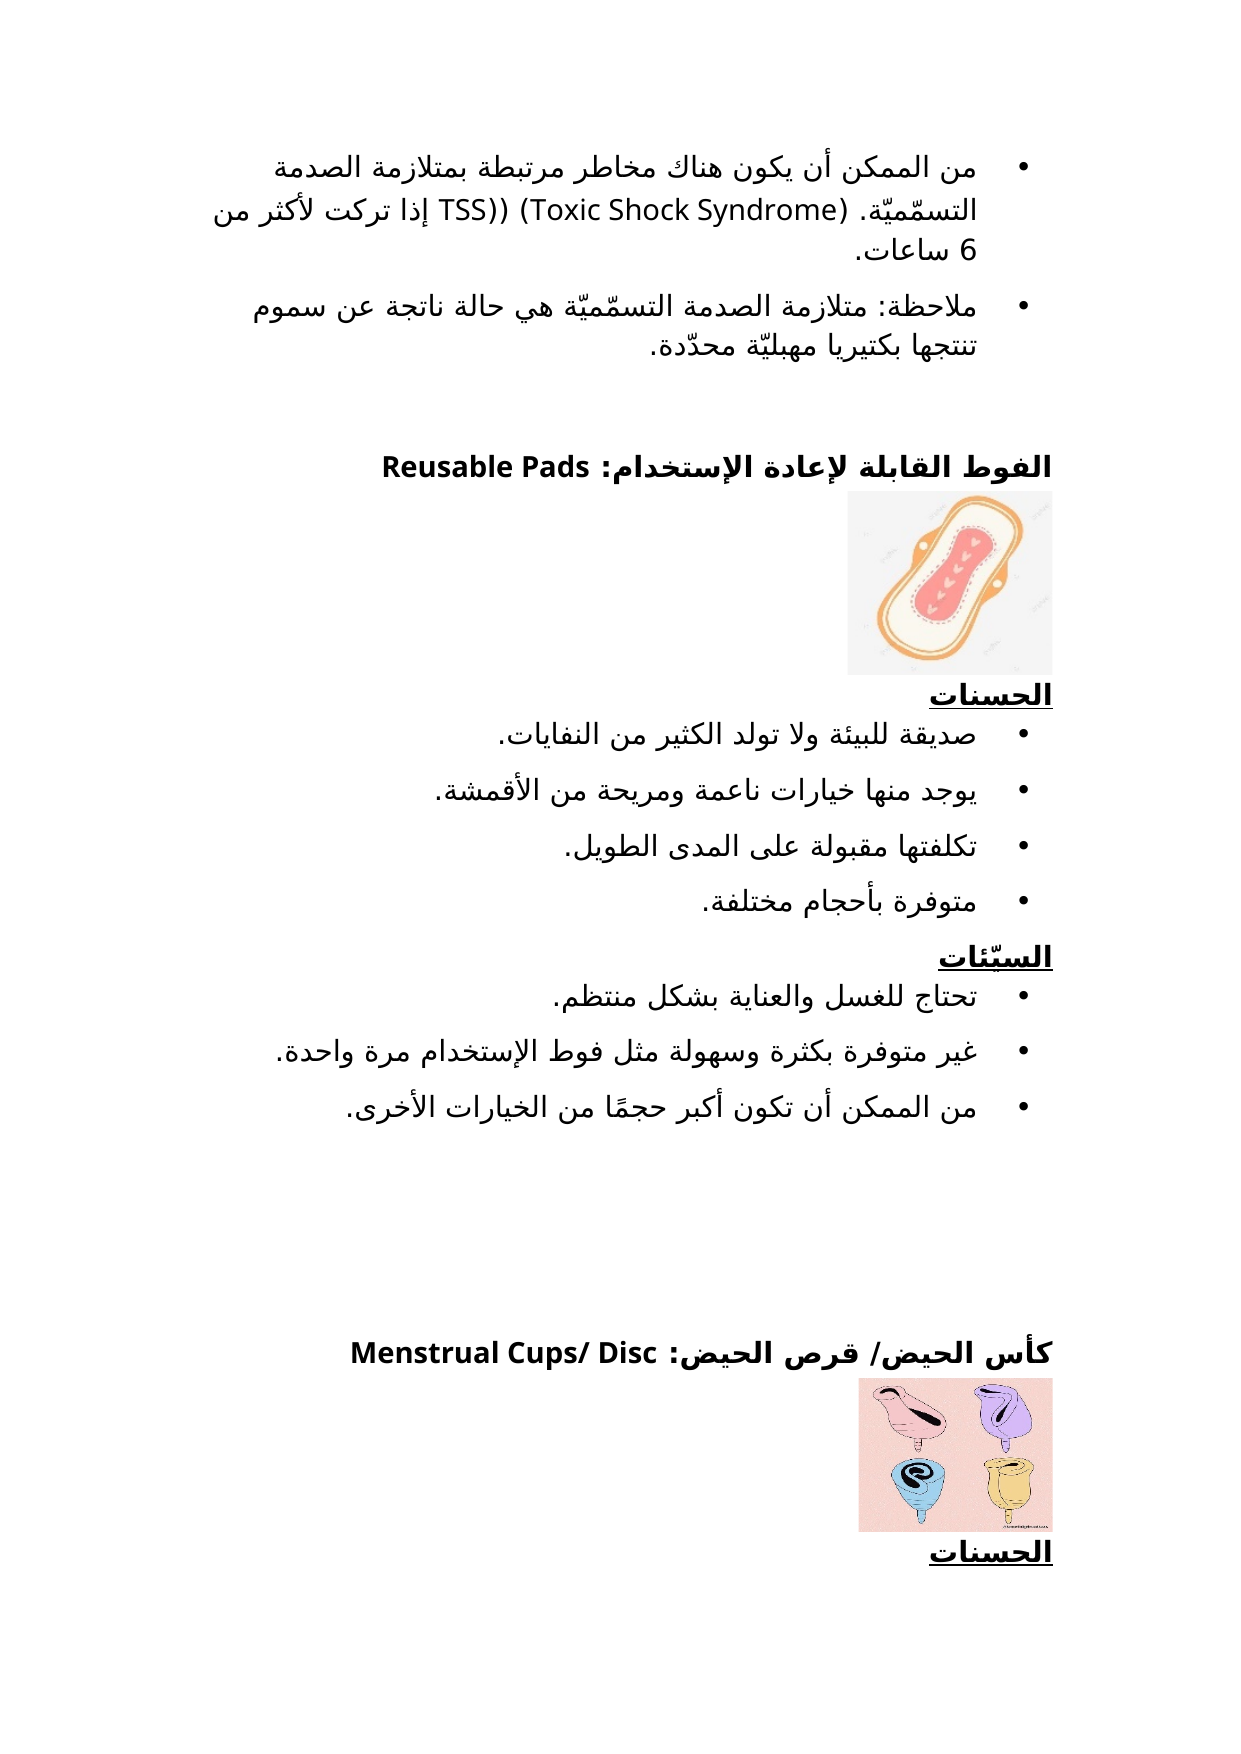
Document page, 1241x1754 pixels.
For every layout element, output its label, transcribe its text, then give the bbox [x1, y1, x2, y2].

text كأس الحيض/ قرص الحيض: Menstrual Cups/ Disc [187, 1333, 1053, 1372]
list تكلفتها مقبولة على المدى الطويل. [187, 829, 1015, 863]
list ملاحظة: متلازمة الصدمة التسمّميّة هي حالة ناتجة عن سموم تنتجها بكتيريا مهبليّة محدّدة. [187, 289, 1015, 362]
list متوفرة بأحجام مختلفة. [187, 884, 1015, 918]
picture [847, 491, 1053, 675]
text الحسنات [187, 1535, 1053, 1569]
list من الممكن أن تكون أكبر حجمًا من الخيارات الأخرى. [187, 1090, 1015, 1124]
list من الممكن أن يكون هناك مخاطر مرتبطة بمتلازمة الصدمة التسمّميّة. (Toxic Shock Syndrome) ((TSS إذا تركت لأكثر من 6 ساعات. [187, 150, 1015, 268]
list يوجد منها خيارات ناعمة ومريحة من الأقمشة. [187, 773, 1015, 807]
text السيّئات [187, 940, 1053, 974]
text الحسنات [187, 679, 1053, 713]
list تحتاج للغسل والعناية بشكل منتظم. [187, 979, 1015, 1013]
picture [858, 1378, 1053, 1532]
text الفوط القابلة لإعادة الإستخدام: Reusable Pads [187, 446, 1053, 486]
list غير متوفرة بكثرة وسهولة مثل فوط الإستخدام مرة واحدة. [187, 1035, 1015, 1069]
list صديقة للبيئة ولا تولد الكثير من النفايات. [187, 718, 1015, 752]
